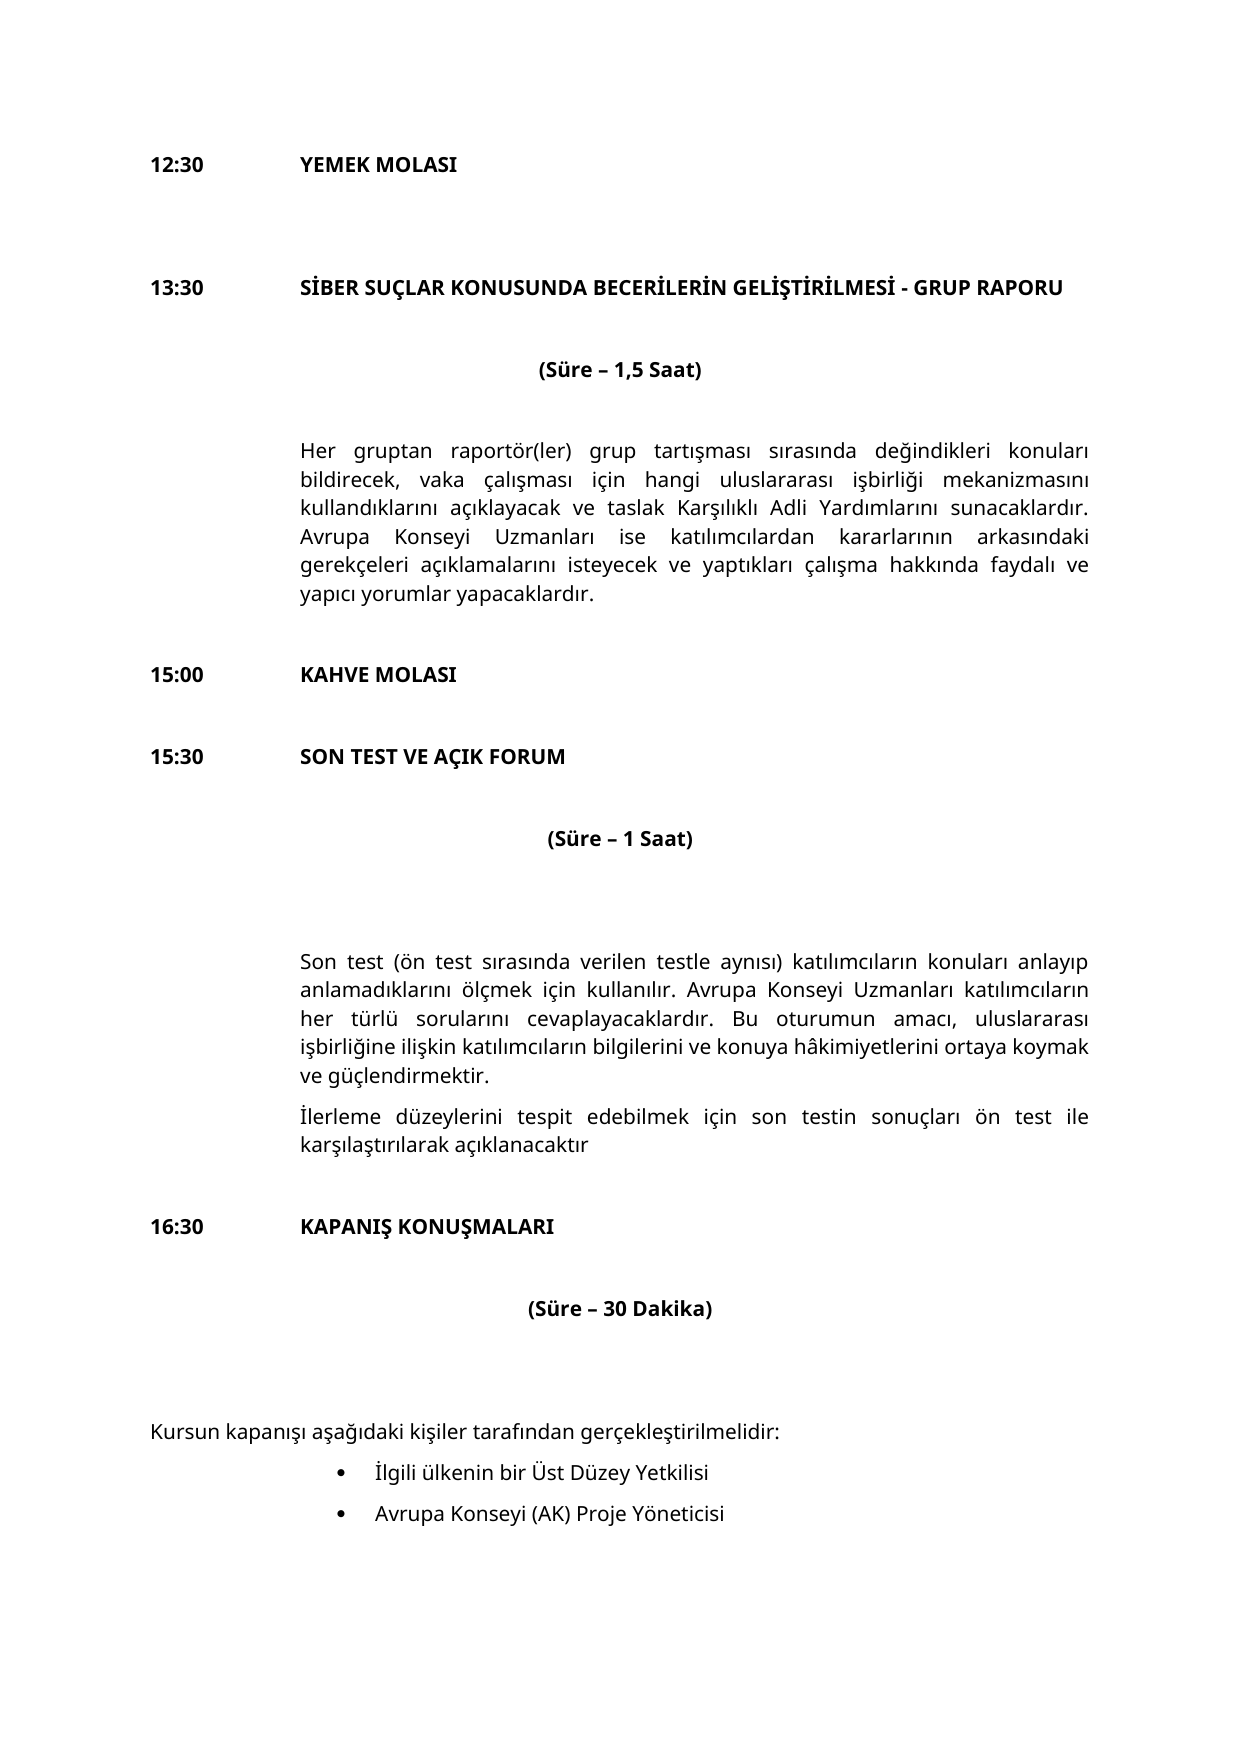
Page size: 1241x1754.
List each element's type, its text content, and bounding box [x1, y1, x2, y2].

text (Süre – 30 Dakika) [150, 1294, 1090, 1322]
text Kursun kapanışı aşağıdaki kişiler tarafından gerçekleştirilmelidir: [150, 1417, 1090, 1445]
text 15:00 KAHVE MOLASI [150, 661, 1090, 689]
text (Süre – 1 Saat) [150, 824, 1090, 853]
list Avrupa Konseyi (AK) Proje Yöneticisi [337, 1499, 1090, 1527]
text (Süre – 1,5 Saat) [150, 355, 1090, 383]
text Her gruptan raportör(ler) grup tartışması sırasında değindikleri konuları bildirecek, vaka çalışması için hangi uluslararası işbirliği mekanizmasını kullandıklarını açıklayacak ve taslak Karşılıklı Adli Yardımlarını sunacaklardır. Avrupa Konseyi Uzmanları ise katılımcılardan kararlarının arkasındaki gerekçeleri açıklamalarını isteyecek ve yaptıkları çalışma hakkında faydalı ve yapıcı yorumlar yapacaklardır. [300, 437, 1090, 607]
text 16:30 KAPANIŞ KONUŞMALARI [150, 1212, 1090, 1241]
text Son test (ön test sırasında verilen testle aynısı) katılımcıların konuları anlayıp anlamadıklarını ölçmek için kullanılır. Avrupa Konseyi Uzmanları katılımcıların her türlü sorularını cevaplayacaklardır. Bu oturumun amacı, uluslararası işbirliğine ilişkin katılımcıların bilgilerini ve konuya hâkimiyetlerini ortaya koymak ve güçlendirmektir. [300, 947, 1090, 1089]
text İlerleme düzeylerini tespit edebilmek için son testin sonuçları ön test ile karşılaştırılarak açıklanacaktır [300, 1102, 1090, 1159]
text 15:30 SON TEST VE AÇIK FORUM [150, 742, 1090, 771]
list İlgili ülkenin bir Üst Düzey Yetkilisi [337, 1458, 1090, 1486]
text 12:30 YEMEK MOLASI [150, 150, 1090, 178]
text 13:30 SİBER SUÇLAR KONUSUNDA BECERİLERİN GELİŞTİRİLMESİ - GRUP RAPORU [150, 273, 1090, 301]
